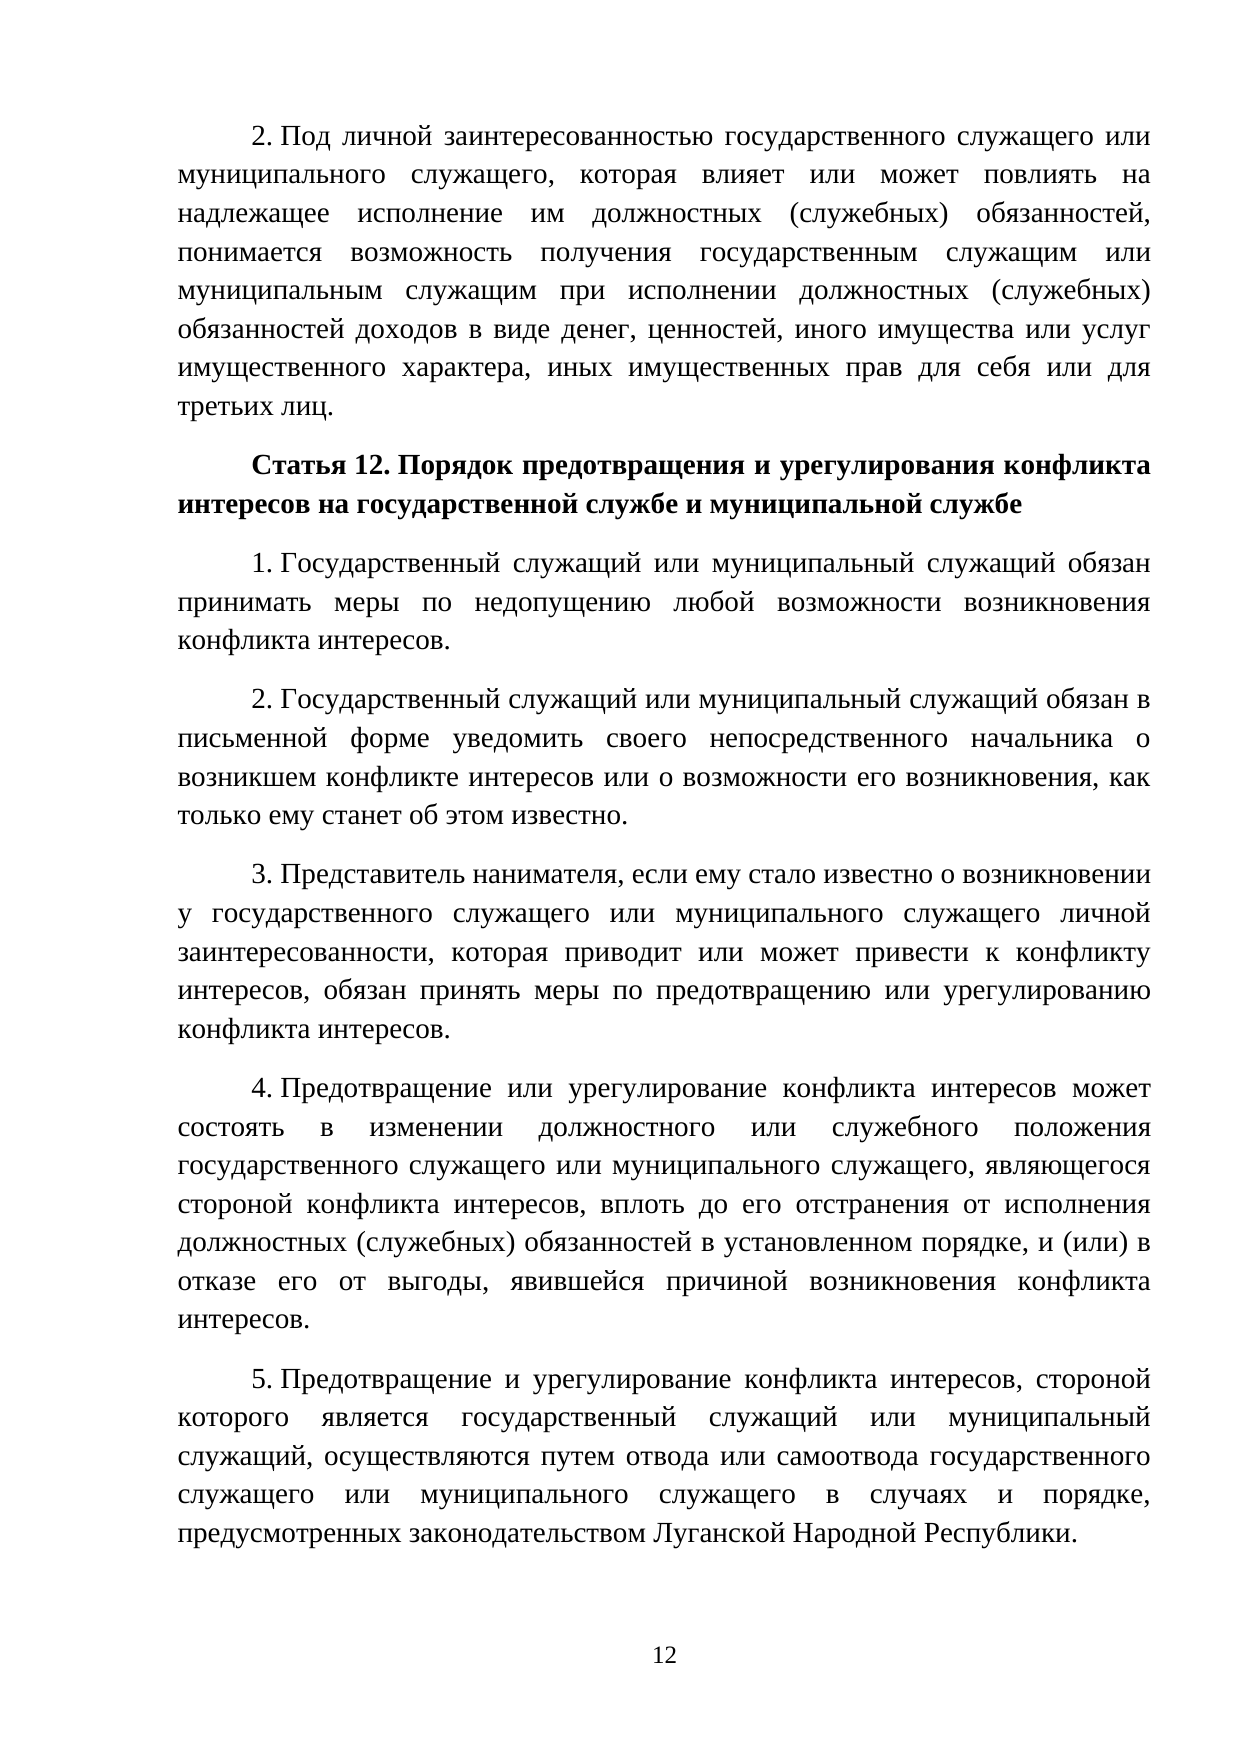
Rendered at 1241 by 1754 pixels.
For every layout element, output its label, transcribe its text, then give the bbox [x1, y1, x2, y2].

subtitle Статья 12. Порядок предотвращения и урегулирования конфликта интересов на государственной службе и муниципальной службе [177, 447, 1152, 519]
text 3. Представитель нанимателя, если ему стало известно о возникновении у государственного служащего или муниципального служащего личной заинтересованности, которая приводит или может привести к конфликту интересов, обязан принять меры по предотвращению или урегулированию конфликта интересов. [177, 857, 1152, 1044]
text 2. Государственный служащий или муниципальный служащий обязан в письменной форме уведомить своего непосредственного начальника о возникшем конфликте интересов или о возможности его возникновения, как только ему станет об этом известно. [177, 682, 1152, 831]
text 2. Под личной заинтересованностью государственного служащего или муниципального служащего, которая влияет или может повлиять на надлежащее исполнение им должностных (служебных) обязанностей, понимается возможность получения государственным служащим или муниципальным служащим при исполнении должностных (служебных) обязанностей доходов в виде денег, ценностей, иного имущества или услуг имущественного характера, иных имущественных прав для себя или для третьих лиц. [177, 118, 1152, 421]
text 4. Предотвращение или урегулирование конфликта интересов может состоять в изменении должностного или служебного положения государственного служащего или муниципального служащего, являющегося стороной конфликта интересов, вплоть до его отстранения от исполнения должностных (служебных) обязанностей в установленном порядке, и (или) в отказе его от выгоды, явившейся причиной возникновения конфликта интересов. [177, 1070, 1152, 1335]
text 5. Предотвращение и урегулирование конфликта интересов, стороной которого является государственный служащий или муниципальный служащий, осуществляются путем отвода или самоотвода государственного служащего или муниципального служащего в случаях и порядке, предусмотренных законодательством Луганской Народной Республики. [177, 1361, 1152, 1548]
text 1. Государственный служащий или муниципальный служащий обязан принимать меры по недопущению любой возможности возникновения конфликта интересов. [177, 545, 1152, 656]
